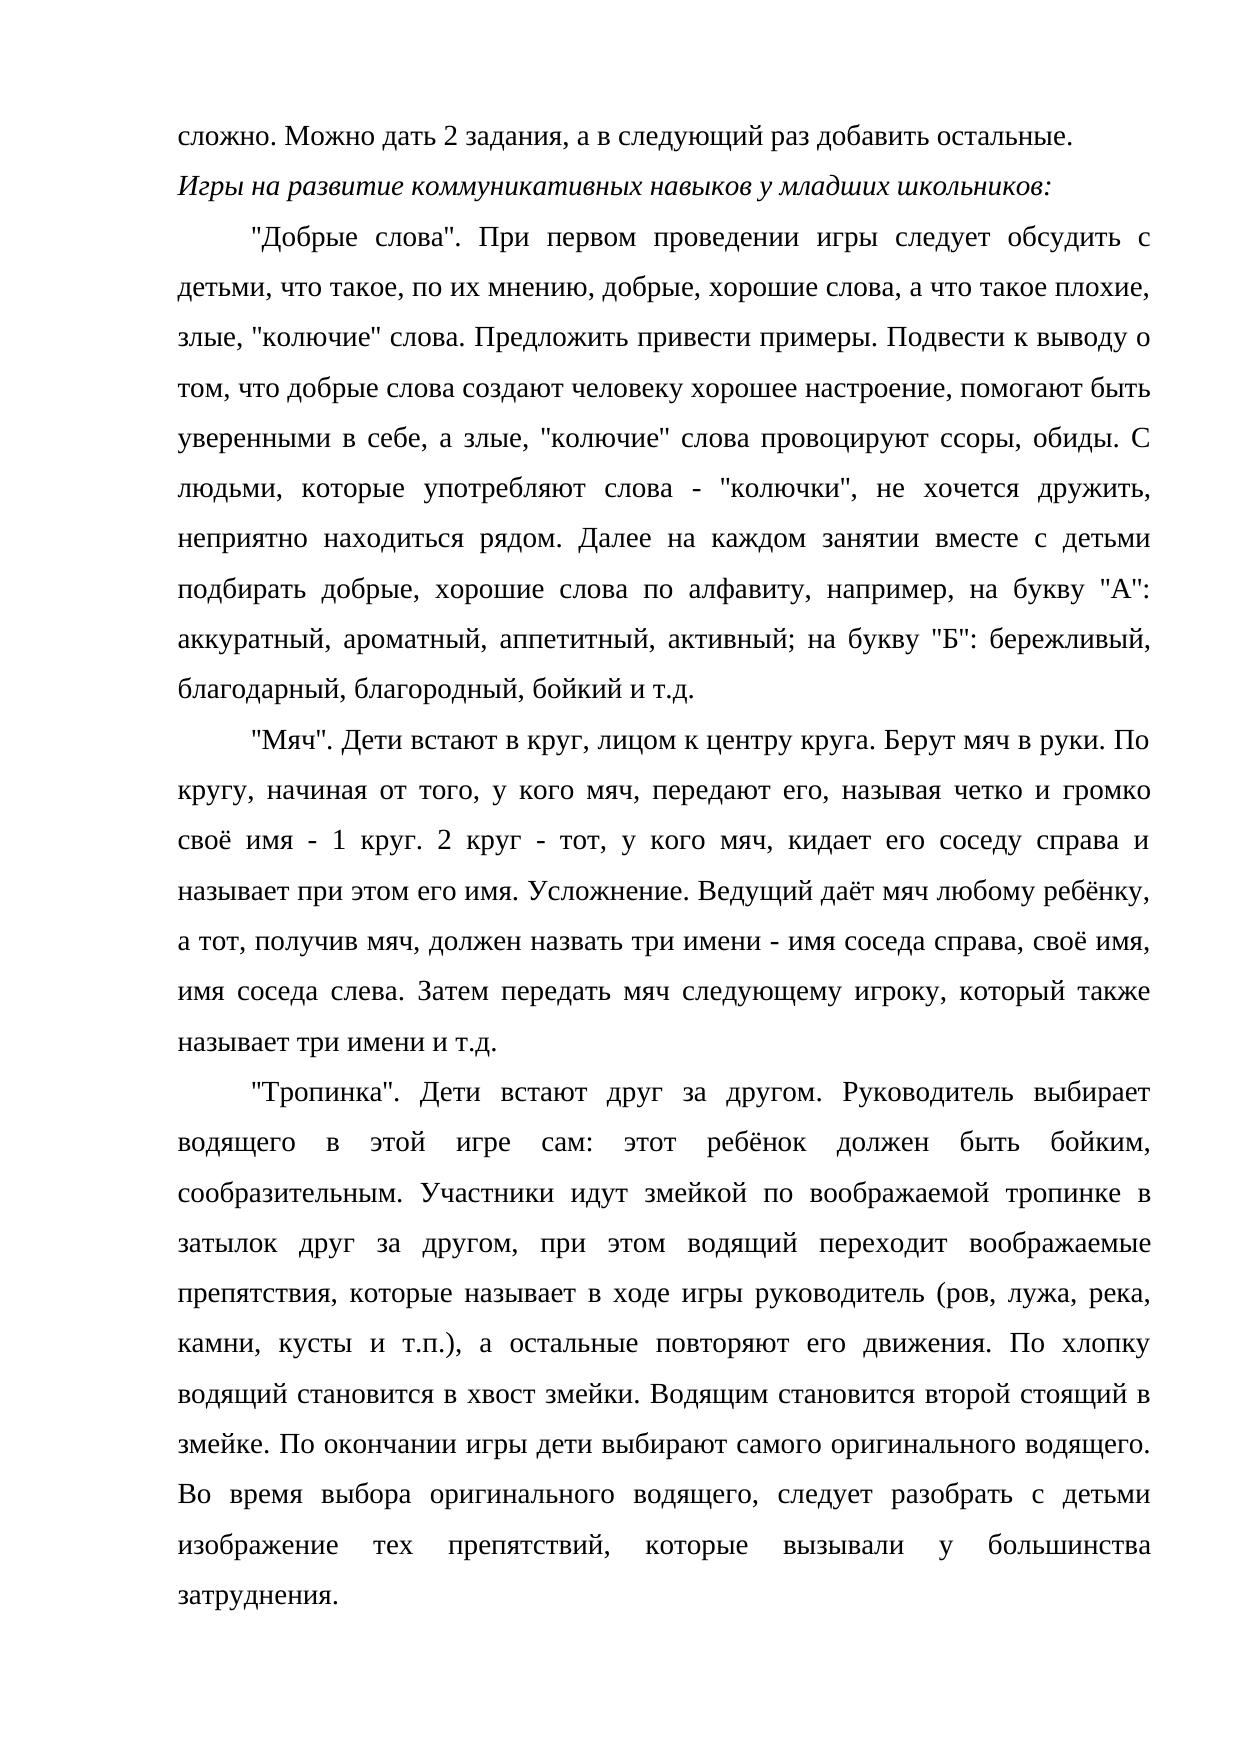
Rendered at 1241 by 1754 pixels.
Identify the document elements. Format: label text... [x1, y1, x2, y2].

text ''Тропинка''. Дети встают друг за другом. Руководитель выбирает водящего в этой игре сам: этот ребёнок должен быть бойким, сообразительным. Участники идут змейкой по воображаемой тропинке в затылок друг за другом, при этом водящий переходит воображаемые препятствия, которые называет в ходе игры руководитель (ров, лужа, река, камни, кусты и т.п.), а остальные повторяют его движения. По хлопку водящий становится в хвост змейки. Водящим становится второй стоящий в змейке. По окончании игры дети выбирают самого оригинального водящего. Во время выбора оригинального водящего, следует разобрать с детьми изображение тех препятствий, которые вызывали у большинства затруднения. [177, 1074, 1152, 1611]
text Игры на развитие коммуникативных навыков у младших школьников: [177, 168, 1152, 202]
text ''Добрые слова''. При первом проведении игры следует обсудить с детьми, что такое, по их мнению, добрые, хорошие слова, а что такое плохие, злые, ''колючие'' слова. Предложить привести примеры. Подвести к выводу о том, что добрые слова создают человеку хорошее настроение, помогают быть уверенными в себе, а злые, ''колючие'' слова провоцируют ссоры, обиды. С людьми, которые употребляют слова - ''колючки'', не хочется дружить, неприятно находиться рядом. Далее на каждом занятии вместе с детьми подбирать добрые, хорошие слова по алфавиту, например, на букву ''А'': аккуратный, ароматный, аппетитный, активный; на букву ''Б'': бережливый, благодарный, благородный, бойкий и т.д. [177, 219, 1152, 705]
text ''Мяч''. Дети встают в круг, лицом к центру круга. Берут мяч в руки. По кругу, начиная от того, у кого мяч, передают его, называя четко и громко своё имя - 1 круг. 2 круг - тот, у кого мяч, кидает его соседу справа и называет при этом его имя. Усложнение. Ведущий даёт мяч любому ребёнку, а тот, получив мяч, должен назвать три имени - имя соседа справа, своё имя, имя соседа слева. Затем передать мяч следующему игроку, который также называет три имени и т.д. [177, 722, 1152, 1057]
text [177, 118, 1152, 152]
